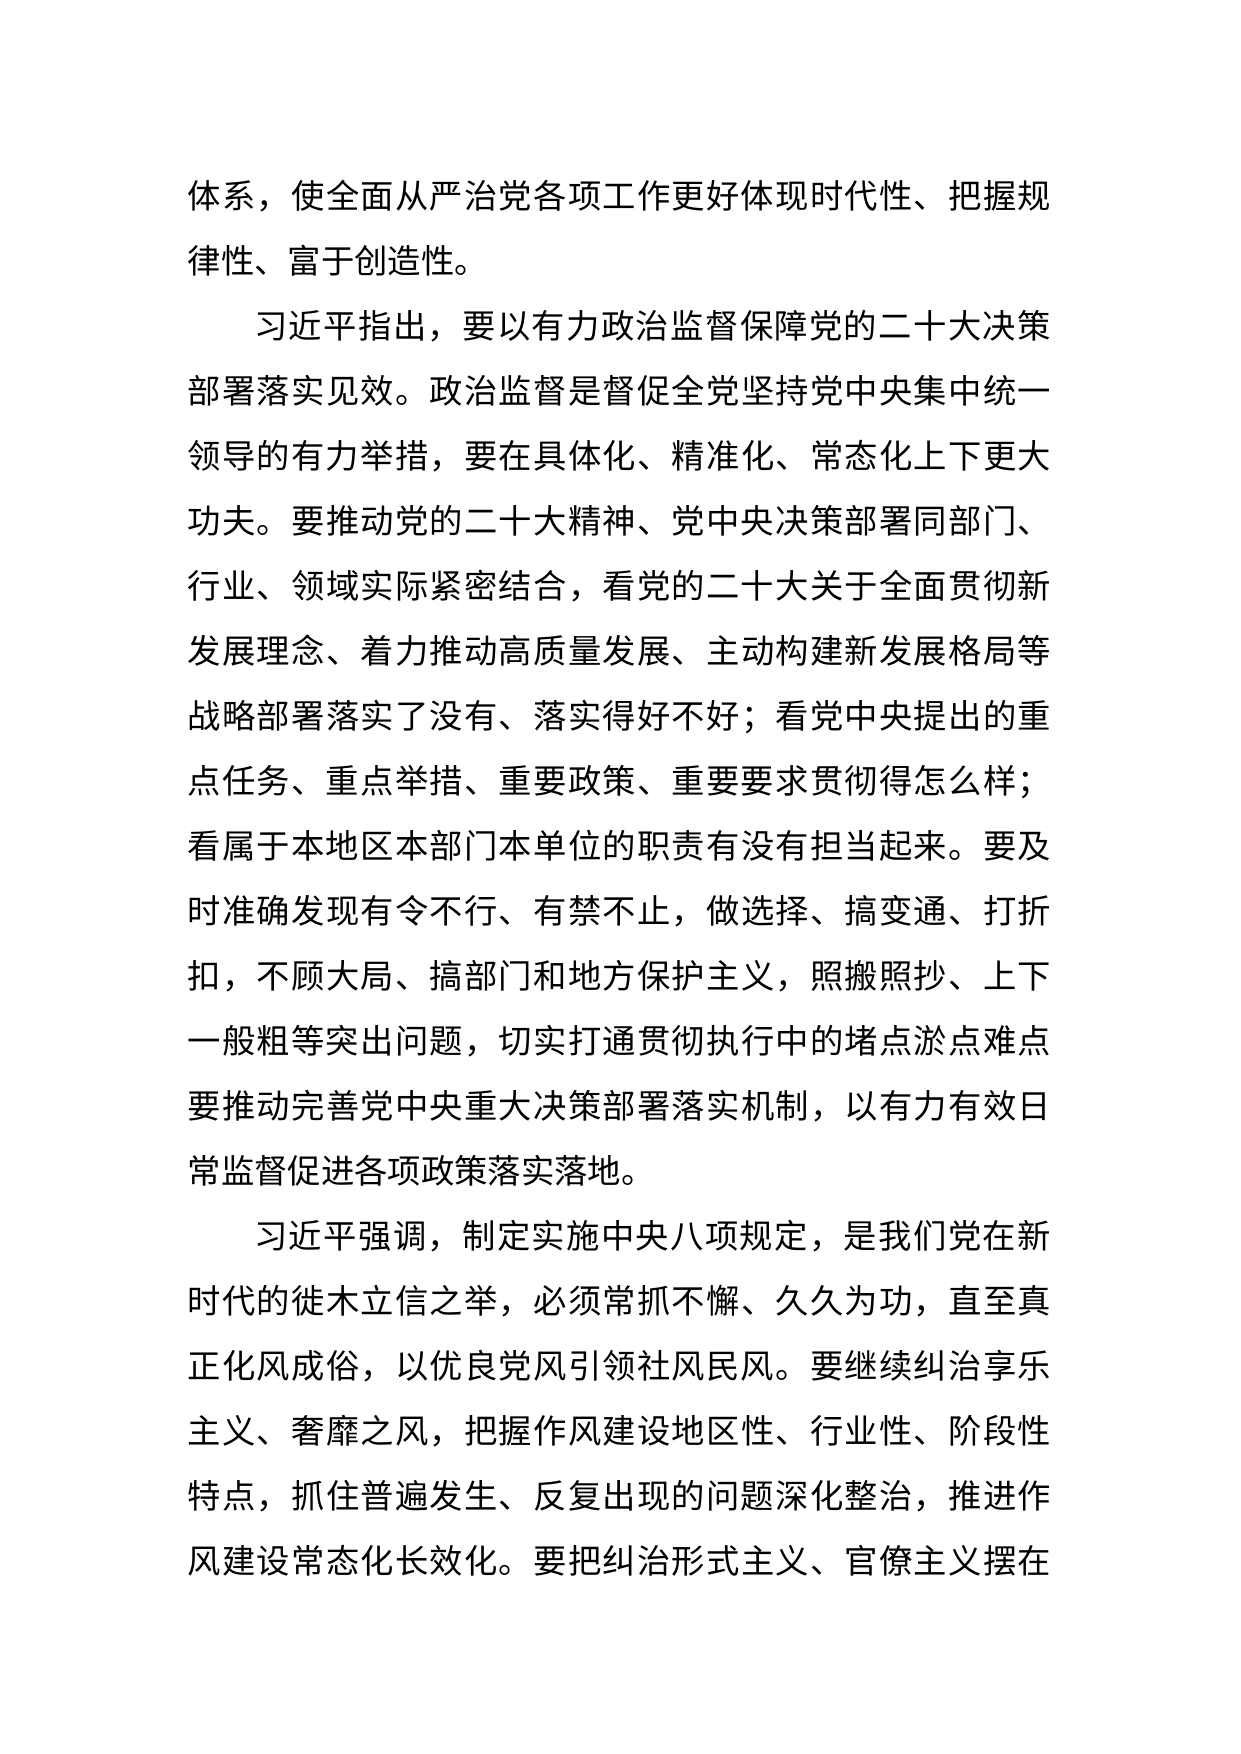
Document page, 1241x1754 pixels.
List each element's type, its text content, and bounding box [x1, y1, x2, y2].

text 习近平指出，要以有力政治监督保障党的二十大决策部署落实见效。政治监督是督促全党坚持党中央集中统一领导的有力举措，要在具体化、精准化、常态化上下更大功夫。要推动党的二十大精神、党中央决策部署同部门、行业、领域实际紧密结合，看党的二十大关于全面贯彻新发展理念、着力推动高质量发展、主动构建新发展格局等战略部署落实了没有、落实得好不好；看党中央提出的重点任务、重点举措、重要政策、重要要求贯彻得怎么样；看属于本地区本部门本单位的职责有没有担当起来。要及时准确发现有令不行、有禁不止，做选择、搞变通、打折扣，不顾大局、搞部门和地方保护主义，照搬照抄、上下一般粗等突出问题，切实打通贯彻执行中的堵点淤点难点。要推动完善党中央重大决策部署落实机制，以有力有效日常监督促进各项政策落实落地。 [187, 292, 1053, 1202]
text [187, 162, 1053, 292]
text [187, 1202, 1053, 1592]
